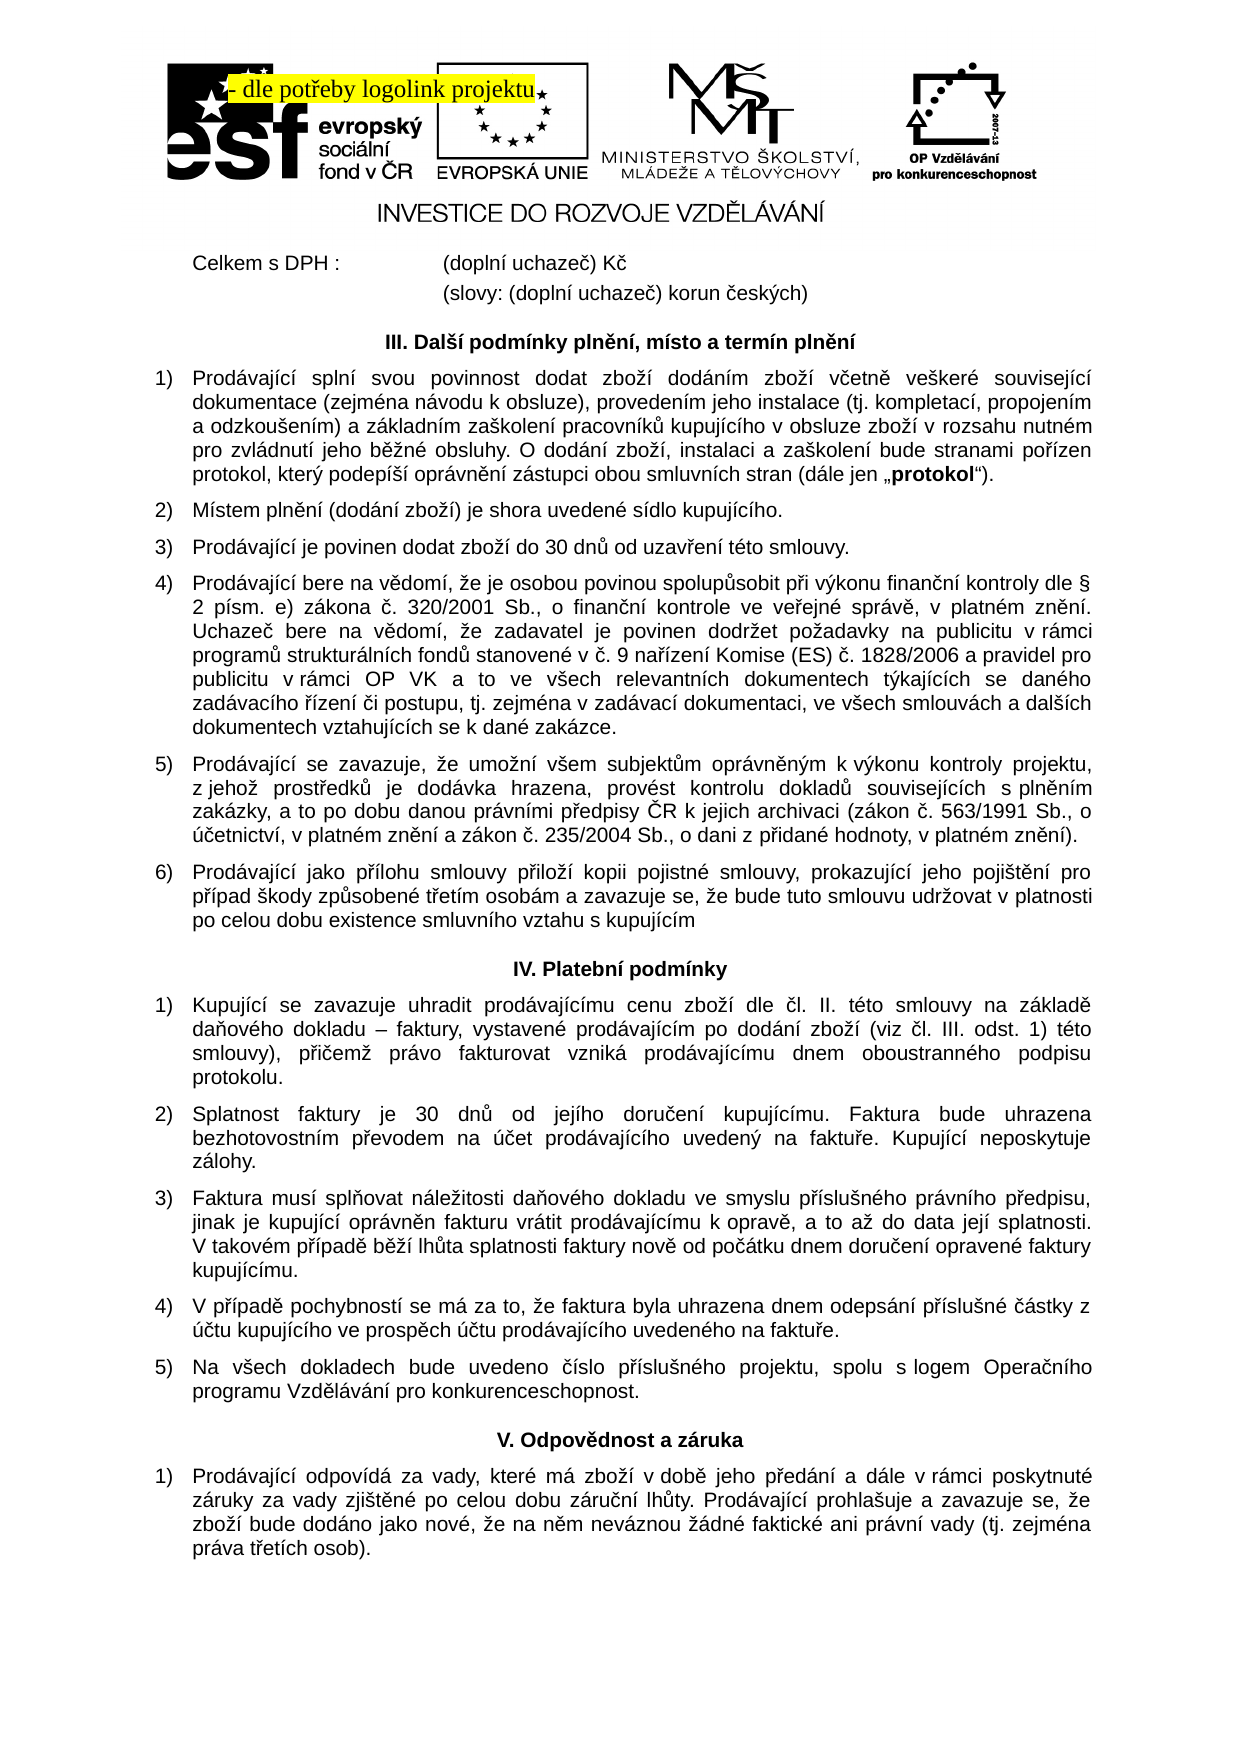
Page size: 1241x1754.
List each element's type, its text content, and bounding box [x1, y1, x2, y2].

list Prodávající odpovídá za vady, které má zboží v době jeho předání a dále v rámci poskytnuté záruky za vady zjištěné po celou dobu záruční lhůty. Prodávající prohlašuje a zavazuje se, že zboží bude dodáno jako nové, že na něm neváznou žádné faktické ani právní vady (tj. zejména práva třetích osob). [154, 1464, 1092, 1560]
list Faktura musí splňovat náležitosti daňového dokladu ve smyslu příslušného právního předpisu, jinak je kupující oprávněn fakturu vrátit prodávajícímu k opravě, a to až do data její splatnosti. V takovém případě běží lhůta splatnosti faktury nově od počátku dnem doručení opravené faktury kupujícímu. [154, 1186, 1092, 1282]
list Na všech dokladech bude uvedeno číslo příslušného projektu, spolu s logem Operačního programu Vzdělávání pro konkurenceschopnost. [154, 1354, 1092, 1402]
list Prodávající jako přílohu smlouvy přiloží kopii pojistné smlouvy, prokazující jeho pojištění pro případ škody způsobené třetím osobám a zavazuje se, že bude tuto smlouvu udržovat v platnosti po celou dobu existence smluvního vztahu s kupujícím [155, 860, 1092, 932]
list Prodávající se zavazuje, že umožní všem subjektům oprávněným k výkonu kontroly projektu, z jehož prostředků je dodávka hrazena, provést kontrolu dokladů souvisejících s plněním zakázky, a to po dobu danou právními předpisy ČR k jejich archivaci (zákon č. 563/1991 Sb., o účetnictví, v platném znění a zákon č. 235/2004 Sb., o dani z přidané hodnoty, v platném znění). [155, 751, 1092, 847]
list Prodávající bere na vědomí, že je osobou povinou spolupůsobit při výkonu finanční kontroly dle § 2 písm. e) zákona č. 320/2001 Sb., o finanční kontrole ve veřejné správě, v platném znění. Uchazeč bere na vědomí, že zadavatel je povinen dodržet požadavky na publicitu v rámci programů strukturálních fondů stanovené v č. 9 nařízení Komise (ES) č. 1828/2006 a pravidel pro publicitu v rámci OP VK a to ve všech relevantních dokumentech týkajících se daného zadávacího řízení či postupu, tj. zejména v zadávací dokumentaci, ve všech smlouvách a dalších dokumentech vztahujících se k dané zakázce. [155, 571, 1092, 739]
text V. Odpovědnost a záruka [148, 1427, 1092, 1451]
list V případě pochybností se má za to, že faktura byla uhrazena dnem odepsání příslušné částky z účtu kupujícího ve prospěch účtu prodávajícího uvedeného na faktuře. [154, 1294, 1092, 1342]
picture [121, 26, 1096, 251]
list Prodávající splní svou povinnost dodat zboží dodáním zboží včetně veškeré související dokumentace (zejména návodu k obsluze), provedením jeho instalace (tj. kompletací, propojením a odzkoušením) a základním zaškolení pracovníků kupujícího v obsluze zboží v rozsahu nutném pro zvládnutí jeho běžné obsluhy. O dodání zboží, instalaci a zaškolení bude stranami pořízen protokol, který podepíší oprávnění zástupci obou smluvních stran (dále jen „protokol“). [154, 366, 1092, 486]
list Kupující se zavazuje uhradit prodávajícímu cenu zboží dle čl. II. této smlouvy na základě daňového dokladu – faktury, vystavené prodávajícím po dodání zboží (viz čl. III. odst. 1) této smlouvy), přičemž právo fakturovat vzniká prodávajícímu dnem oboustranného podpisu protokolu. [154, 993, 1092, 1089]
text (slovy: (doplní uchazeč) korun českých) [192, 281, 1092, 304]
list Prodávající je povinen dodat zboží do 30 dnů od uzavření této smlouvy. [154, 535, 1092, 559]
list Místem plnění (dodání zboží) je shora uvedené sídlo kupujícího. [154, 498, 1092, 522]
list Splatnost faktury je 30 dnů od jejího doručení kupujícímu. Faktura bude uhrazena bezhotovostním převodem na účet prodávajícího uvedený na faktuře. Kupující neposkytuje zálohy. [154, 1101, 1092, 1173]
text III. Další podmínky plnění, místo a termín plnění [148, 329, 1092, 353]
text Celkem s DPH : (doplní uchazeč) Kč [192, 118, 1092, 274]
text IV. Platební podmínky [148, 957, 1092, 981]
